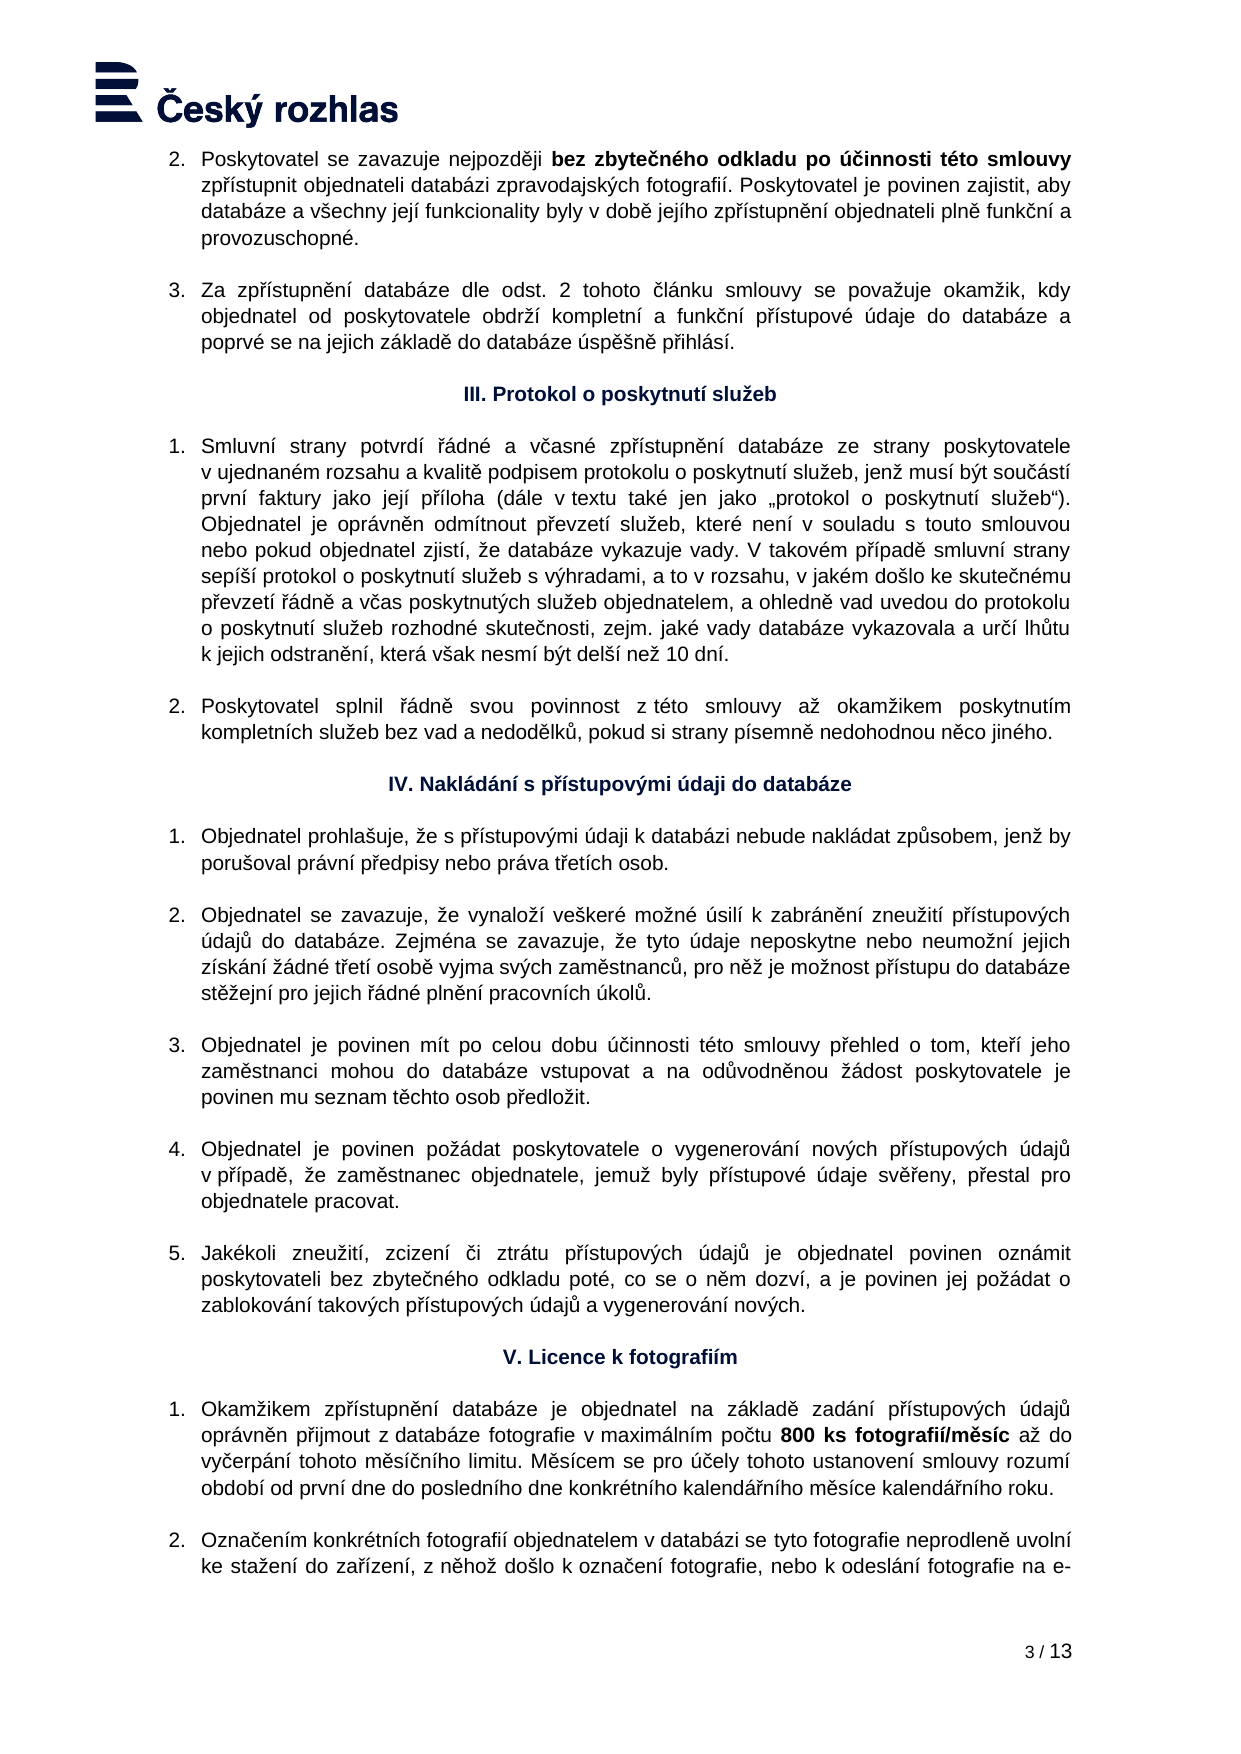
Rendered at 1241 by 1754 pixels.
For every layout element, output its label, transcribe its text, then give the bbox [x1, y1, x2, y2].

list Za zpřístupnění databáze dle odst. 2 tohoto článku smlouvy se považuje okamžik, kdy objednatel od poskytovatele obdrží kompletní a funkční přístupové údaje do databáze a poprvé se na jejich základě do databáze úspěšně přihlásí. [168, 276, 1072, 354]
list Smluvní strany potvrdí řádné a včasné zpřístupnění databáze ze strany poskytovatele v ujednaném rozsahu a kvalitě podpisem protokolu o poskytnutí služeb, jenž musí být součástí první faktury jako její příloha (dále v textu také jen jako „protokol o poskytnutí služeb“). Objednatel je oprávněn odmítnout převzetí služeb, které není v souladu s touto smlouvou nebo pokud objednatel zjistí, že databáze vykazuje vady. V takovém případě smluvní strany sepíší protokol o poskytnutí služeb s výhradami, a to v rozsahu, v jakém došlo ke skutečnému převzetí řádně a včas poskytnutých služeb objednatelem, a ohledně vad uvedou do protokolu o poskytnutí služeb rozhodné skutečnosti, zejm. jaké vady databáze vykazovala a určí lhůtu k jejich odstranění, která však nesmí být delší než 10 dní. [168, 432, 1072, 667]
subtitle Nakládání s přístupovými údaji do databáze [168, 771, 1072, 797]
list Objednatel je povinen mít po celou dobu účinnosti této smlouvy přehled o tom, kteří jeho zaměstnanci mohou do databáze vstupovat a na odůvodněnou žádost poskytovatele je povinen mu seznam těchto osob předložit. [168, 1031, 1072, 1109]
list Jakékoli zneužití, zcizení či ztrátu přístupových údajů je objednatel povinen oznámit poskytovateli bez zbytečného odkladu poté, co se o něm dozví, a je povinen jej požádat o zablokování takových přístupových údajů a vygenerování nových. [168, 1240, 1072, 1318]
subtitle Licence k fotografiím [168, 1344, 1072, 1370]
list Objednatel se zavazuje, že vynaloží veškeré možné úsilí k zabránění zneužití přístupových údajů do databáze. Zejména se zavazuje, že tyto údaje neposkytne nebo neumožní jejich získání žádné třetí osobě vyjma svých zaměstnanců, pro něž je možnost přístupu do databáze stěžejní pro jejich řádné plnění pracovních úkolů. [168, 901, 1072, 1005]
list Poskytovatel splnil řádně svou povinnost z této smlouvy až okamžikem poskytnutím kompletních služeb bez vad a nedodělků, pokud si strany písemně nedohodnou něco jiného. [168, 693, 1072, 745]
subtitle Protokol o poskytnutí služeb [168, 380, 1072, 406]
list Poskytovatel se zavazuje nejpozději bez zbytečného odkladu po účinnosti této smlouvy zpřístupnit objednateli databázi zpravodajských fotografií. Poskytovatel je povinen zajistit, aby databáze a všechny její funkcionality byly v době jejího zpřístupnění objednateli plně funkční a provozuschopné. [168, 146, 1072, 250]
list Okamžikem zpřístupnění databáze je objednatel na základě zadání přístupových údajů oprávněn přijmout z databáze fotografie v maximálním počtu 800 ks fotografií/měsíc až do vyčerpání tohoto měsíčního limitu. Měsícem se pro účely tohoto ustanovení smlouvy rozumí období od první dne do posledního dne konkrétního kalendářního měsíce kalendářního roku. [168, 1396, 1072, 1500]
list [168, 1526, 1072, 1578]
list Objednatel prohlašuje, že s přístupovými údaji k databázi nebude nakládat způsobem, jenž by porušoval právní předpisy nebo práva třetích osob. [168, 823, 1072, 875]
list Objednatel je povinen požádat poskytovatele o vygenerování nových přístupových údajů v případě, že zaměstnanec objednatele, jemuž byly přístupové údaje svěřeny, přestal pro objednatele pracovat. [168, 1136, 1072, 1214]
picture [95, 62, 398, 128]
